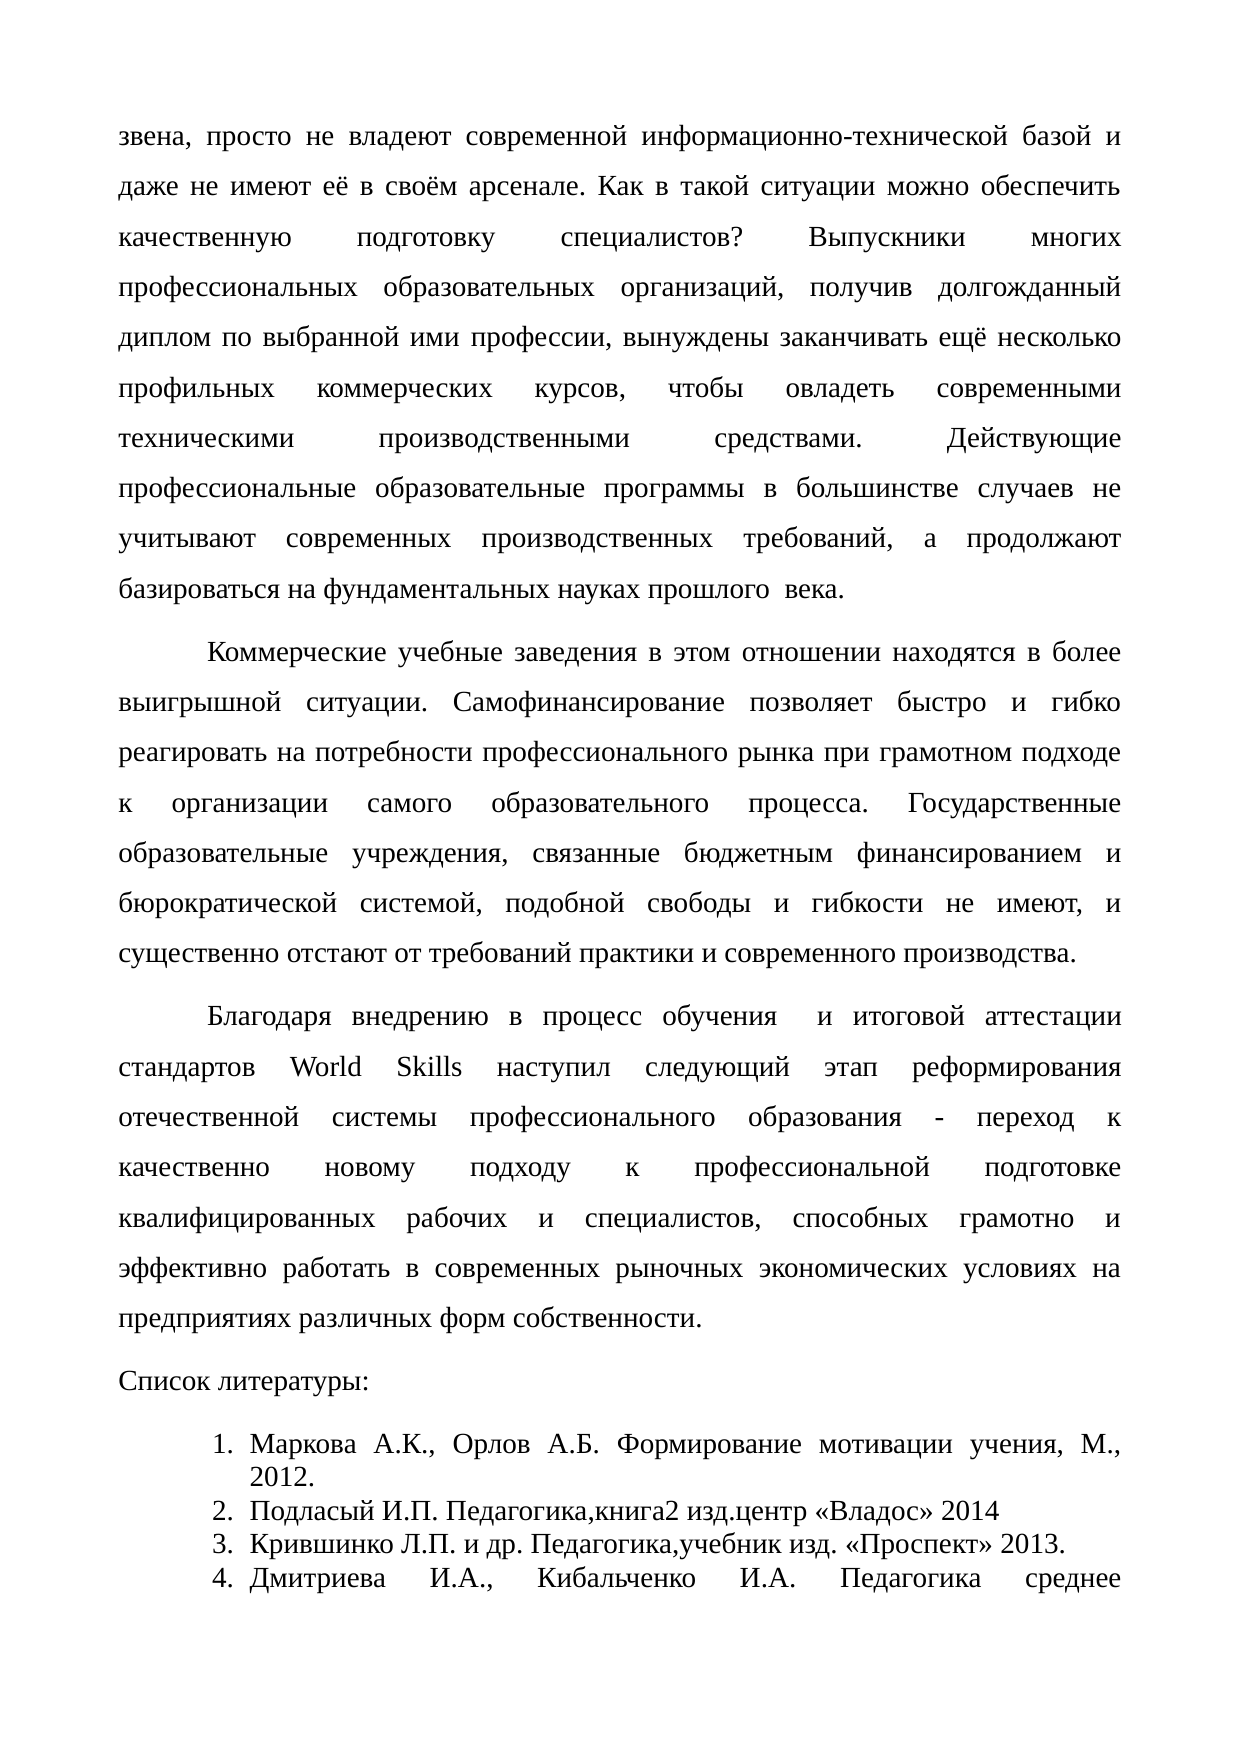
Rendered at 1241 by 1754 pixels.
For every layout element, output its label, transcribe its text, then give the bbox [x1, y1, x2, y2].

list Подласый И.П. Педагогика,книга2 изд.центр «Владос» 2014 [212, 1493, 1122, 1527]
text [118, 118, 1122, 604]
list Крившинко Л.П. и др. Педагогика,учебник изд. «Проспект» 2013. [212, 1527, 1122, 1560]
text Коммерческие учебные заведения в этом отношении находятся в более выигрышной ситуации. Самофинансирование позволяет быстро и гибко реагировать на потребности профессионального рынка при грамотном подходе к организации самого образовательного процесса. Государственные образовательные учреждения, связанные бюджетным финансированием и бюрократической системой, подобной свободы и гибкости не имеют, и существенно отстают от требований практики и современного производства. [118, 634, 1122, 969]
text Список литературы: [118, 1363, 1122, 1397]
list Маркова А.К., Орлов А.Б. Формирование мотивации учения, М., 2012. [212, 1426, 1122, 1493]
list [212, 1560, 1122, 1594]
text Благодаря внедрению в процесс обучения и итоговой аттестации стандартов World Skills наступил следующий этап реформирования отечественной системы профессионального образования - переход к качественно новому подходу к профессиональной подготовке квалифицированных рабочих и специалистов, способных грамотно и эффективно работать в современных рыночных экономических условиях на предприятиях различных форм собственности. [118, 998, 1122, 1334]
